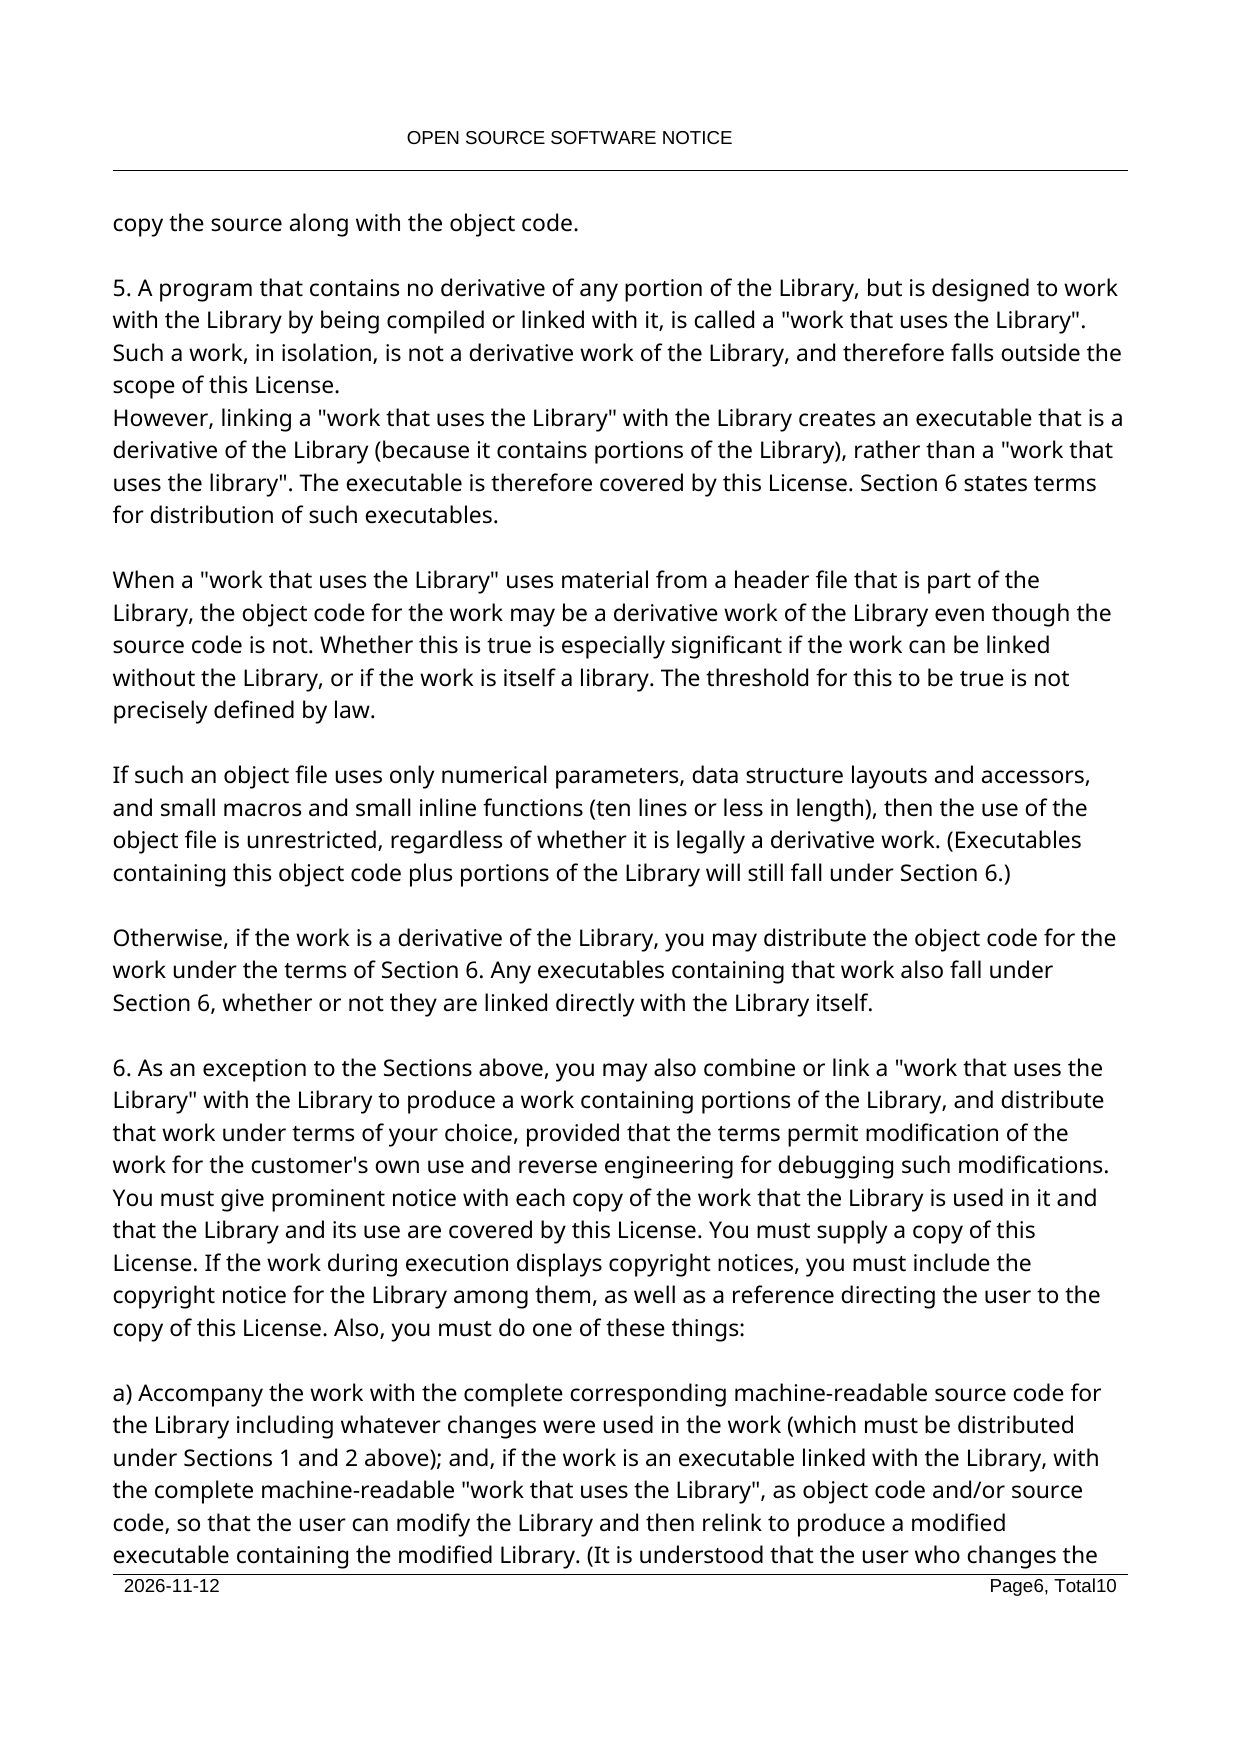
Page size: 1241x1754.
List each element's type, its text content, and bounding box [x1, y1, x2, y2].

text When a "work that uses the Library" uses material from a header file that is part of the Library, the object code for the work may be a derivative work of the Library even though the source code is not. Whether this is true is especially significant if the work can be linked without the Library, or if the work is itself a library. The threshold for this to be true is not precisely defined by law. [112, 564, 1128, 726]
text 6. As an exception to the Sections above, you may also combine or link a "work that uses the Library" with the Library to produce a work containing portions of the Library, and distribute that work under terms of your choice, provided that the terms permit modification of the work for the customer's own use and reverse engineering for debugging such modifications. [112, 1051, 1128, 1181]
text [112, 1376, 1128, 1571]
text 5. A program that contains no derivative of any portion of the Library, but is designed to work with the Library by being compiled or linked with it, is called a "work that uses the Library". Such a work, in isolation, is not a derivative work of the Library, and therefore falls outside the scope of this License. [112, 271, 1128, 401]
text Otherwise, if the work is a derivative of the Library, you may distribute the object code for the work under the terms of Section 6. Any executables containing that work also fall under Section 6, whether or not they are linked directly with the Library itself. [112, 921, 1128, 1019]
text If such an object file uses only numerical parameters, data structure layouts and accessors, and small macros and small inline functions (ten lines or less in length), then the use of the object file is unrestricted, regardless of whether it is legally a derivative work. (Executables containing this object code plus portions of the Library will still fall under Section 6.) [112, 759, 1128, 889]
text However, linking a "work that uses the Library" with the Library creates an executable that is a derivative of the Library (because it contains portions of the Library), rather than a "work that uses the library". The executable is therefore covered by this License. Section 6 states terms for distribution of such executables. [112, 401, 1128, 531]
text You must give prominent notice with each copy of the work that the Library is used in it and that the Library and its use are covered by this License. You must supply a copy of this License. If the work during execution displays copyright notices, you must include the copyright notice for the Library among them, as well as a reference directing the user to the copy of this License. Also, you must do one of these things: [112, 1181, 1128, 1344]
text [112, 206, 1128, 239]
